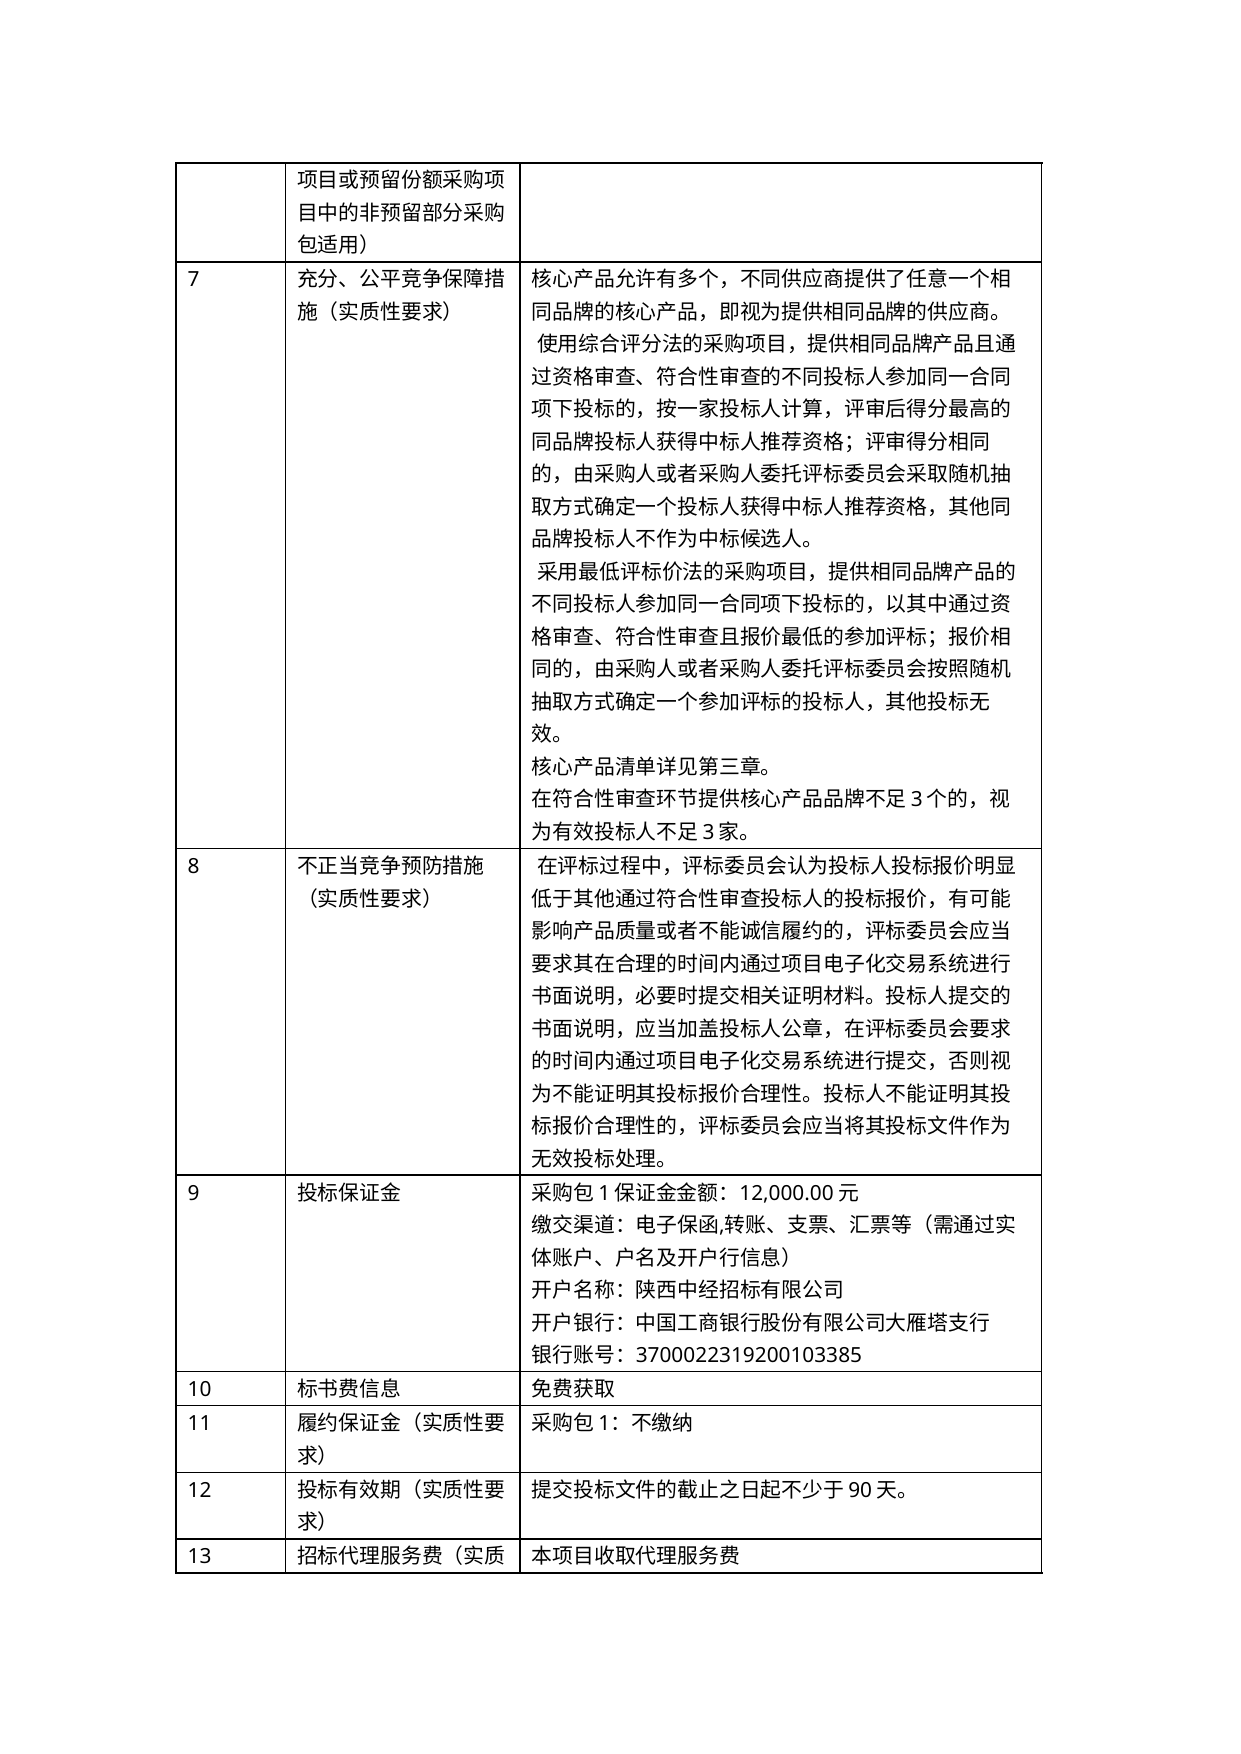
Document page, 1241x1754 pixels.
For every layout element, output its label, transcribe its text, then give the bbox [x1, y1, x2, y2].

table_cell 采购包1：不缴纳 [521, 1406, 1041, 1471]
table_cell 采购包1保证金金额：12,000.00元 缴交渠道：电子保函,转账、支票、汇票等（需通过实体账户、户名及开户行信息） 开户名称：陕西中经招标有限公司 开户银行：中国工商银行股份有限公司大雁塔支行 银行账号：3700022319200103385 [521, 1176, 1041, 1371]
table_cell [286, 164, 519, 261]
table_cell 13 [177, 1540, 285, 1572]
table_cell 不正当竞争预防措施（实质性要求） [286, 849, 519, 1174]
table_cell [521, 1540, 1041, 1572]
table_cell 充分、公平竞争保障措施（实质性要求） [286, 263, 519, 848]
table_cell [521, 164, 1041, 261]
table_cell 11 [177, 1406, 285, 1471]
table_cell 7 [177, 263, 285, 848]
table_cell 标书费信息 [286, 1372, 519, 1405]
table_cell 12 [177, 1473, 285, 1538]
table_cell 投标有效期（实质性要求） [286, 1473, 519, 1538]
table_cell 9 [177, 1176, 285, 1371]
table_cell 10 [177, 1372, 285, 1405]
table_cell 履约保证金（实质性要求） [286, 1406, 519, 1471]
table_cell 投标保证金 [286, 1176, 519, 1371]
table_cell 免费获取 [521, 1372, 1041, 1405]
table_cell 8 [177, 849, 285, 1174]
table_cell 6 [177, 164, 285, 261]
table_cell 提交投标文件的截止之日起不少于90天。 [521, 1473, 1041, 1538]
table_cell 在评标过程中，评标委员会认为投标人投标报价明显低于其他通过符合性审查投标人的投标报价，有可能影响产品质量或者不能诚信履约的，评标委员会应当要求其在合理的时间内通过项目电子化交易系统进行书面说明，必要时提交相关证明材料。投标人提交的书面说明，应当加盖投标人公章，在评标委员会要求的时间内通过项目电子化交易系统进行提交，否则视为不能证明其投标报价合理性。投标人不能证明其投标报价合理性的，评标委员会应当将其投标文件作为无效投标处理。 [521, 849, 1041, 1174]
table_cell 招标代理服务费（实质性要求） [286, 1540, 519, 1572]
table_cell 核心产品允许有多个，不同供应商提供了任意一个相同品牌的核心产品，即视为提供相同品牌的供应商。 使用综合评分法的采购项目，提供相同品牌产品且通过资格审查、符合性审查的不同投标人参加同一合同项下投标的，按一家投标人计算，评审后得分最高的同品牌投标人获得中标人推荐资格；评审得分相同的，由采购人或者采购人委托评标委员会采取随机抽取方式确定一个投标人获得中标人推荐资格，其他同品牌投标人不作为中标候选人。 采用最低评标价法的采购项目，提供相同品牌产品的不同投标人参加同一合同项下投标的，以其中通过资格审查、符合性审查且报价最低的参加评标；报价相同的，由采购人或者采购人委托评标委员会按照随机抽取方式确定一个参加评标的投标人，其他投标无效。 核心产品清单详见第三章。 在符合性审查环节提供核心产品品牌不足3个的，视为有效投标人不足3家。 [521, 263, 1041, 848]
